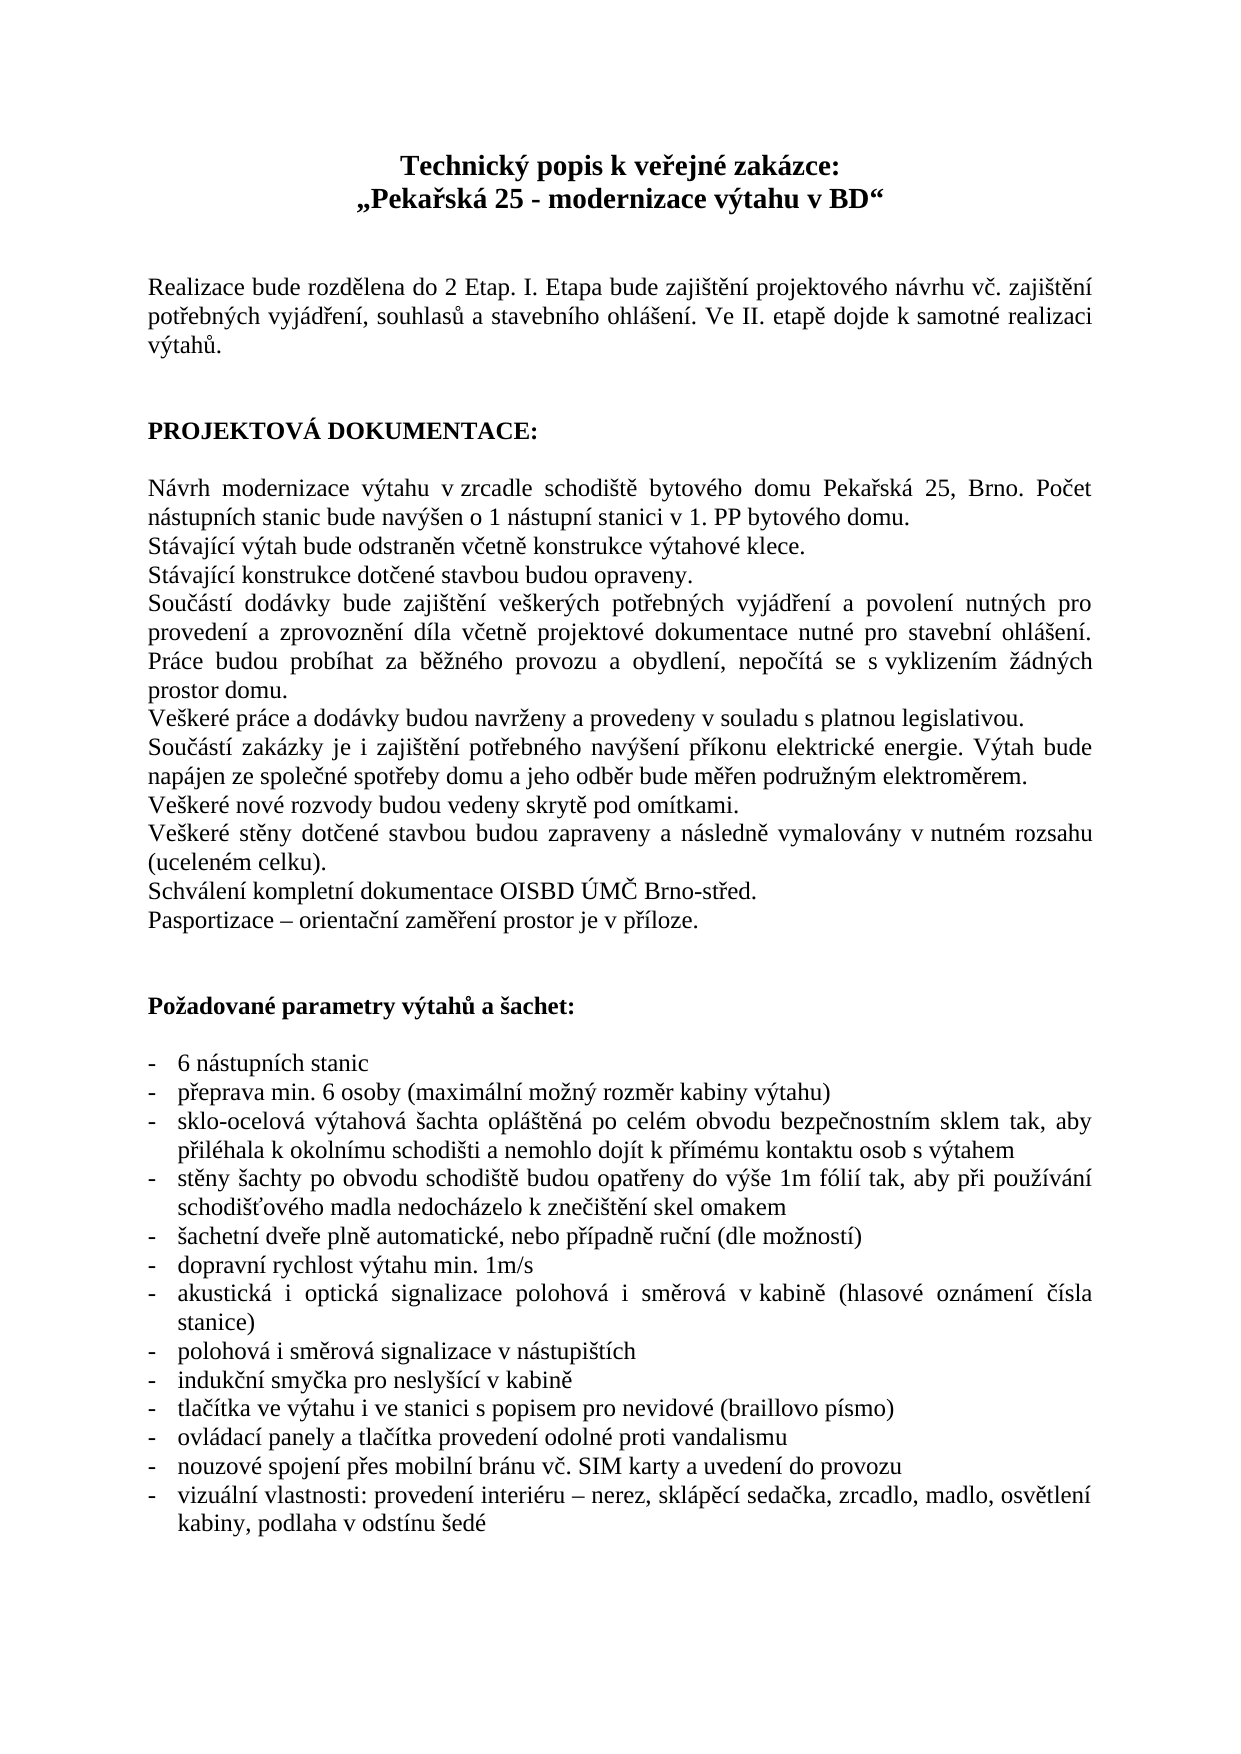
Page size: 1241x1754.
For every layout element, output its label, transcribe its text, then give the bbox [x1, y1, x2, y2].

list nouzové spojení přes mobilní bránu vč. SIM karty a uvedení do provozu [148, 1451, 1093, 1480]
list vizuální vlastnosti: provedení interiéru – nerez, sklápěcí sedačka, zrcadlo, madlo, osvětlení kabiny, podlaha v odstínu šedé [148, 1480, 1093, 1537]
list tlačítka ve výtahu i ve stanici s popisem pro nevidové (braillovo písmo) [148, 1393, 1093, 1422]
list přeprava min. 6 osoby (maximální možný rozměr kabiny výtahu) [148, 1077, 1093, 1106]
text Součástí zakázky je i zajištění potřebného navýšení příkonu elektrické energie. Výtah bude napájen ze společné spotřeby domu a jeho odběr bude měřen podružným elektroměrem. [148, 732, 1093, 790]
list stěny šachty po obvodu schodiště budou opatřeny do výše 1m fólií tak, aby při používání schodišťového madla nedocházelo k znečištění skel omakem [148, 1163, 1093, 1221]
text Stávající výtah bude odstraněn včetně konstrukce výtahové klece. [148, 531, 1093, 560]
text „Pekařská 25 - modernizace výtahu v BD“ [148, 181, 1093, 215]
text Realizace bude rozdělena do 2 Etap. I. Etapa bude zajištění projektového návrhu vč. zajištění potřebných vyjádření, souhlasů a stavebního ohlášení. Ve II. etapě dojde k samotné realizaci výtahů. [148, 272, 1093, 358]
text Pasportizace – orientační zaměření prostor je v příloze. [148, 905, 1093, 933]
list indukční smyčka pro neslyšící v kabině [148, 1365, 1093, 1393]
list šachetní dveře plně automatické, nebo případně ruční (dle možností) [148, 1221, 1093, 1250]
text Požadované parametry výtahů a šachet: [148, 991, 1093, 1020]
text Veškeré práce a dodávky budou navrženy a provedeny v souladu s platnou legislativou. [148, 703, 1093, 732]
text Veškeré nové rozvody budou vedeny skrytě pod omítkami. [148, 790, 1093, 818]
text Veškeré stěny dotčené stavbou budou zapraveny a následně vymalovány v nutném rozsahu (uceleném celku). [148, 818, 1093, 876]
text PROJEKTOVÁ DOKUMENTACE: [148, 416, 1093, 445]
list 6 nástupních stanic [148, 1048, 1093, 1077]
list akustická i optická signalizace polohová i směrová v kabině (hlasové oznámení čísla stanice) [148, 1278, 1093, 1336]
text Návrh modernizace výtahu v zrcadle schodiště bytového domu Pekařská 25, Brno. Počet nástupních stanic bude navýšen o 1 nástupní stanici v 1. PP bytového domu. [148, 473, 1093, 531]
text Technický popis k veřejné zakázce: [148, 148, 1093, 181]
list sklo-ocelová výtahová šachta opláštěná po celém obvodu bezpečnostním sklem tak, aby přiléhala k okolnímu schodišti a nemohlo dojít k přímému kontaktu osob s výtahem [148, 1106, 1093, 1163]
text Součástí dodávky bude zajištění veškerých potřebných vyjádření a povolení nutných pro provedení a zprovoznění díla včetně projektové dokumentace nutné pro stavební ohlášení. Práce budou probíhat za běžného provozu a obydlení, nepočítá se s vyklizením žádných prostor domu. [148, 588, 1093, 703]
list polohová i směrová signalizace v nástupištích [148, 1336, 1093, 1365]
list dopravní rychlost výtahu min. 1m/s [148, 1250, 1093, 1278]
text Stávající konstrukce dotčené stavbou budou opraveny. [148, 560, 1093, 588]
list ovládací panely a tlačítka provedení odolné proti vandalismu [148, 1422, 1093, 1451]
text Schválení kompletní dokumentace OISBD ÚMČ Brno-střed. [148, 876, 1093, 905]
